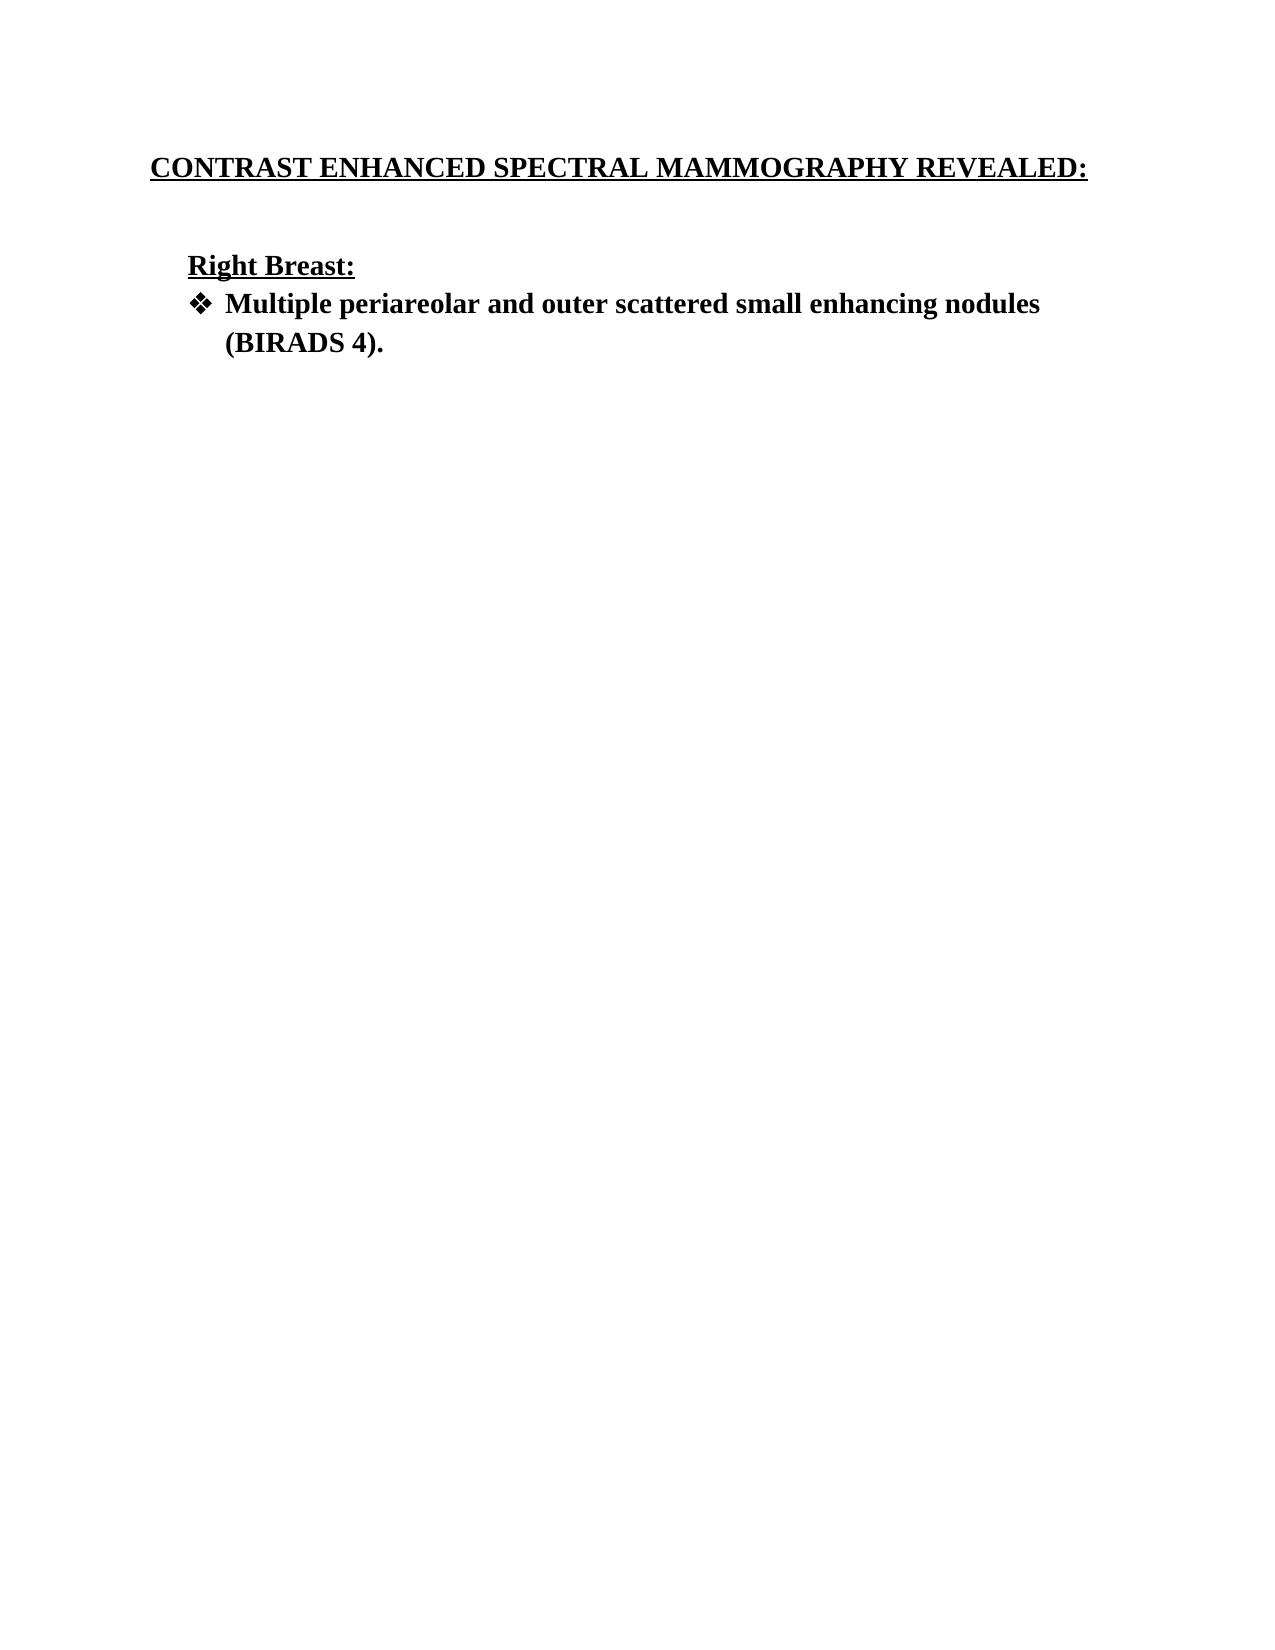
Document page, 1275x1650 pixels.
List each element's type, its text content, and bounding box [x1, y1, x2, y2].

list Multiple periareolar and outer scattered small enhancing nodules (BIRADS 4). [187, 286, 1125, 359]
text Right Breast: [150, 248, 1122, 281]
text CONTRAST ENHANCED SPECTRAL MAMMOGRAPHY REVEALED: [150, 150, 1125, 183]
